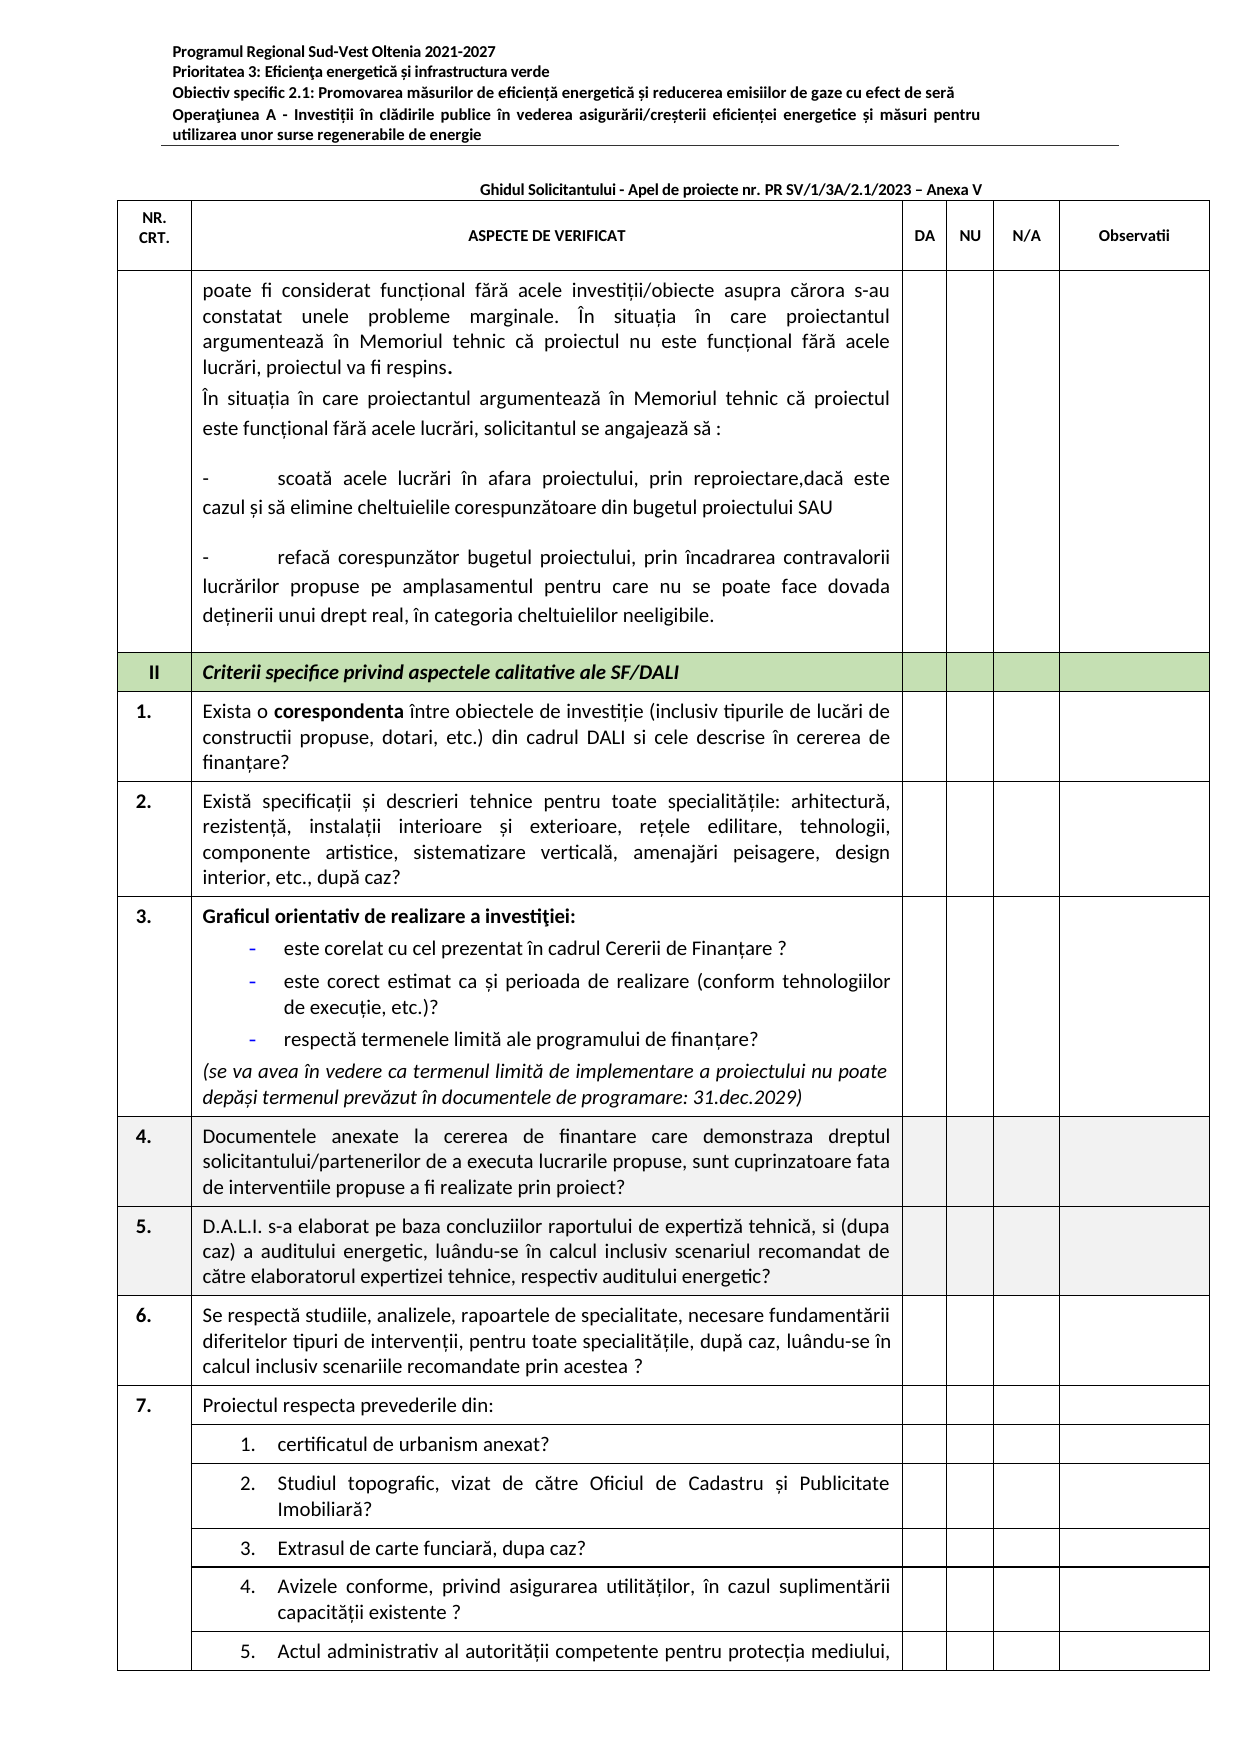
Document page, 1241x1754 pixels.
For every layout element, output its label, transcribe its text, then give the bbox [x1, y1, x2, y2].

table_cell [903, 1568, 946, 1631]
table_cell [994, 1568, 1059, 1631]
table_cell Graficul orientativ de realizare a investiţiei: este corelat cu cel prezentat în cadrul Cererii de Finanţare ? este corect estimat ca și perioada de realizare (conform tehnologiilor de execuție, etc.)? respectă termenele limită ale programului de finanțare? (se va avea în vedere ca termenul limită de implementare a proiectului nu poate depăşi termenul prevăzut în documentele de programare: 31.dec.2029) [192, 897, 902, 1116]
table_cell [118, 1207, 191, 1295]
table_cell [192, 271, 902, 652]
table_cell [1060, 1529, 1209, 1566]
table_cell [947, 897, 993, 1116]
table_cell [1060, 1632, 1209, 1670]
table_cell [1060, 782, 1209, 896]
table_cell [947, 1568, 993, 1631]
table_cell [903, 653, 946, 691]
table_cell [118, 1117, 191, 1206]
table_cell [994, 1386, 1059, 1424]
table_cell [947, 1386, 993, 1424]
table_cell [947, 1632, 993, 1670]
table_cell Avizele conforme, privind asigurarea utilităţilor, în cazul suplimentării capacităţii existente ? [192, 1568, 902, 1631]
table_cell [903, 1529, 946, 1566]
table_cell [1060, 1425, 1209, 1463]
table_cell [994, 1296, 1059, 1385]
table_cell [118, 1296, 191, 1385]
table_header Observatii [1060, 201, 1209, 270]
table_cell Proiectul respecta prevederile din: [192, 1386, 902, 1424]
table_cell [118, 692, 191, 781]
table_cell [1060, 692, 1209, 781]
table_cell [994, 692, 1059, 781]
table_cell [994, 897, 1059, 1116]
table_cell [994, 1464, 1059, 1527]
table_cell D.A.L.I. s-a elaborat pe baza concluziilor raportului de expertiză tehnică, si (dupa caz) a auditului energetic, luându-se în calcul inclusiv scenariul recomandat de către elaboratorul expertizei tehnice, respectiv auditului energetic? [192, 1207, 902, 1295]
table_cell Extrasul de carte funciară, dupa caz? [192, 1529, 902, 1566]
table_cell [903, 692, 946, 781]
table_cell [947, 1296, 993, 1385]
table_header DA [903, 201, 946, 270]
table_cell [1060, 1207, 1209, 1295]
table_cell [947, 1425, 993, 1463]
table_header ASPECTE DE VERIFICAT [192, 201, 902, 270]
table_cell [947, 1207, 993, 1295]
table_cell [192, 1632, 902, 1670]
table_cell Se respectă studiile, analizele, rapoartele de specialitate, necesare fundamentării diferitelor tipuri de intervenții, pentru toate specialitățile, după caz, luându-se în calcul inclusiv scenariile recomandate prin acestea ? [192, 1296, 902, 1385]
table_cell Documentele anexate la cererea de finantare care demonstraza dreptul solicitantului/partenerilor de a executa lucrarile propuse, sunt cuprinzatoare fata de interventiile propuse a fi realizate prin proiect? [192, 1117, 902, 1206]
table_cell [994, 271, 1059, 652]
table_cell II [118, 653, 191, 691]
table_cell [903, 782, 946, 896]
table_cell [903, 271, 946, 652]
table_cell [118, 1386, 191, 1670]
table_cell [903, 1386, 946, 1424]
table_cell [1060, 271, 1209, 652]
table_cell Există specificaţii şi descrieri tehnice pentru toate specialitățile: arhitectură, rezistență, instalații interioare şi exterioare, rețele edilitare, tehnologii, componente artistice, sistematizare verticală, amenajări peisagere, design interior, etc., după caz? [192, 782, 902, 896]
table_cell [903, 1425, 946, 1463]
table_cell [947, 782, 993, 896]
table_cell [994, 653, 1059, 691]
table_cell [118, 897, 191, 1116]
table_cell Studiul topografic, vizat de către Oficiul de Cadastru şi Publicitate Imobiliară? [192, 1464, 902, 1527]
table_cell [994, 782, 1059, 896]
table_cell [994, 1632, 1059, 1670]
table_cell certificatul de urbanism anexat? [192, 1425, 902, 1463]
table_cell [118, 782, 191, 896]
table_cell [903, 1632, 946, 1670]
table_cell [994, 1529, 1059, 1566]
table_cell [1060, 1296, 1209, 1385]
table_cell [947, 1529, 993, 1566]
table_cell [903, 1207, 946, 1295]
table_cell [1060, 1117, 1209, 1206]
table_cell [994, 1425, 1059, 1463]
table_header N/A [994, 201, 1059, 270]
table_cell [903, 1464, 946, 1527]
table_cell [994, 1207, 1059, 1295]
table_cell [947, 271, 993, 652]
table_header NU [947, 201, 993, 270]
table_cell [118, 271, 191, 652]
table_cell [903, 897, 946, 1116]
table_cell [1060, 653, 1209, 691]
table_header NR. CRT. [118, 201, 191, 270]
table_cell [1060, 1386, 1209, 1424]
table_cell [994, 1117, 1059, 1206]
table_cell [1060, 1568, 1209, 1631]
table_cell Criterii specifice privind aspectele calitative ale SF/DALI [192, 653, 902, 691]
table_cell [903, 1117, 946, 1206]
table_cell [947, 653, 993, 691]
table_cell [947, 1464, 993, 1527]
table_cell [1060, 897, 1209, 1116]
table_cell Exista o corespondenta între obiectele de investiţie (inclusiv tipurile de lucări de constructii propuse, dotari, etc.) din cadrul DALI si cele descrise în cererea de finanțare? [192, 692, 902, 781]
table_cell [903, 1296, 946, 1385]
table_cell [947, 1117, 993, 1206]
table_cell [1060, 1464, 1209, 1527]
table_cell [947, 692, 993, 781]
